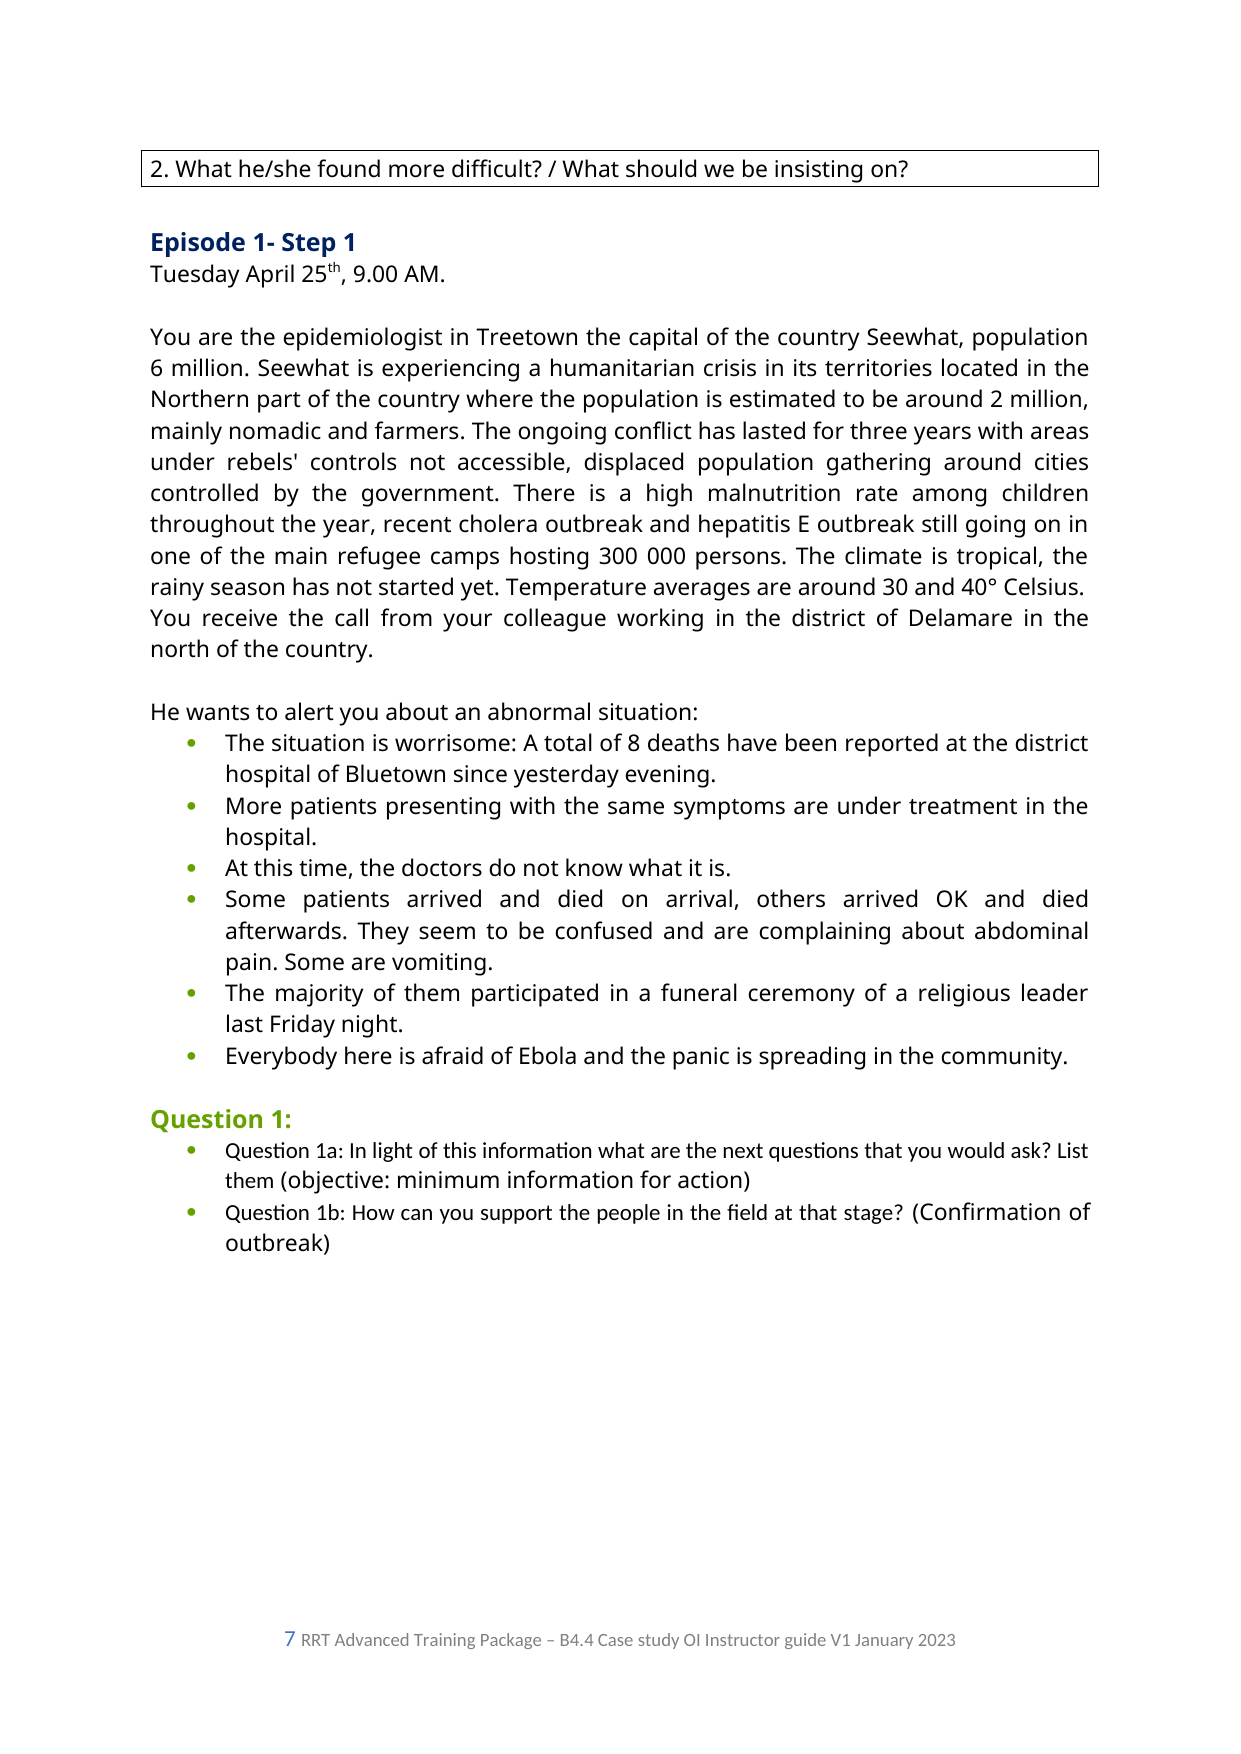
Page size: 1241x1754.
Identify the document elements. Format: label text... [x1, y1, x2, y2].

list Everybody here is afraid of Ebola and the panic is spreading in the community. [187, 1040, 1090, 1071]
text 2. What he/she found more difficult? / What should we be insisting on? [142, 151, 1098, 186]
text He wants to alert you about an abnormal situation: [150, 696, 1090, 727]
text You receive the call from your colleague working in the district of Delamare in the north of the country. [150, 602, 1090, 665]
list Some patients arrived and died on arrival, others arrived OK and died afterwards. They seem to be confused and are complaining about abdominal pain. Some are vomiting. [187, 883, 1090, 977]
text Tuesday April 25th, 9.00 AM. [150, 258, 1090, 290]
list At this time, the doctors do not know what it is. [187, 852, 1090, 883]
text You are the epidemiologist in Treetown the capital of the country Seewhat, population 6 million. Seewhat is experiencing a humanitarian crisis in its territories located in the Northern part of the country where the population is estimated to be around 2 million, mainly nomadic and farmers. The ongoing conflict has lasted for three years with areas under rebels' controls not accessible, displaced population gathering around cities controlled by the government. There is a high malnutrition rate among children throughout the year, recent cholera outbreak and hepatitis E outbreak still going on in one of the main refugee camps hosting 300 000 persons. The climate is tropical, the rainy season has not started yet. Temperature averages are around 30 and 40° Celsius. [150, 321, 1090, 602]
list The situation is worrisome: A total of 8 deaths have been reported at the district hospital of Bluetown since yesterday evening. [187, 727, 1090, 790]
text Question 1: [150, 1102, 1090, 1136]
list Question 1b: How can you support the people in the field at that stage? (Confirmation of outbreak) [187, 1196, 1090, 1258]
list The majority of them participated in a funeral ceremony of a religious leader last Friday night. [187, 977, 1090, 1040]
subtitle Episode 1- Step 1 [150, 224, 1090, 258]
list Question 1a: In light of this information what are the next questions that you would ask? List them (objective: minimum information for action) [187, 1136, 1090, 1196]
list More patients presenting with the same symptoms are under treatment in the hospital. [187, 790, 1090, 852]
